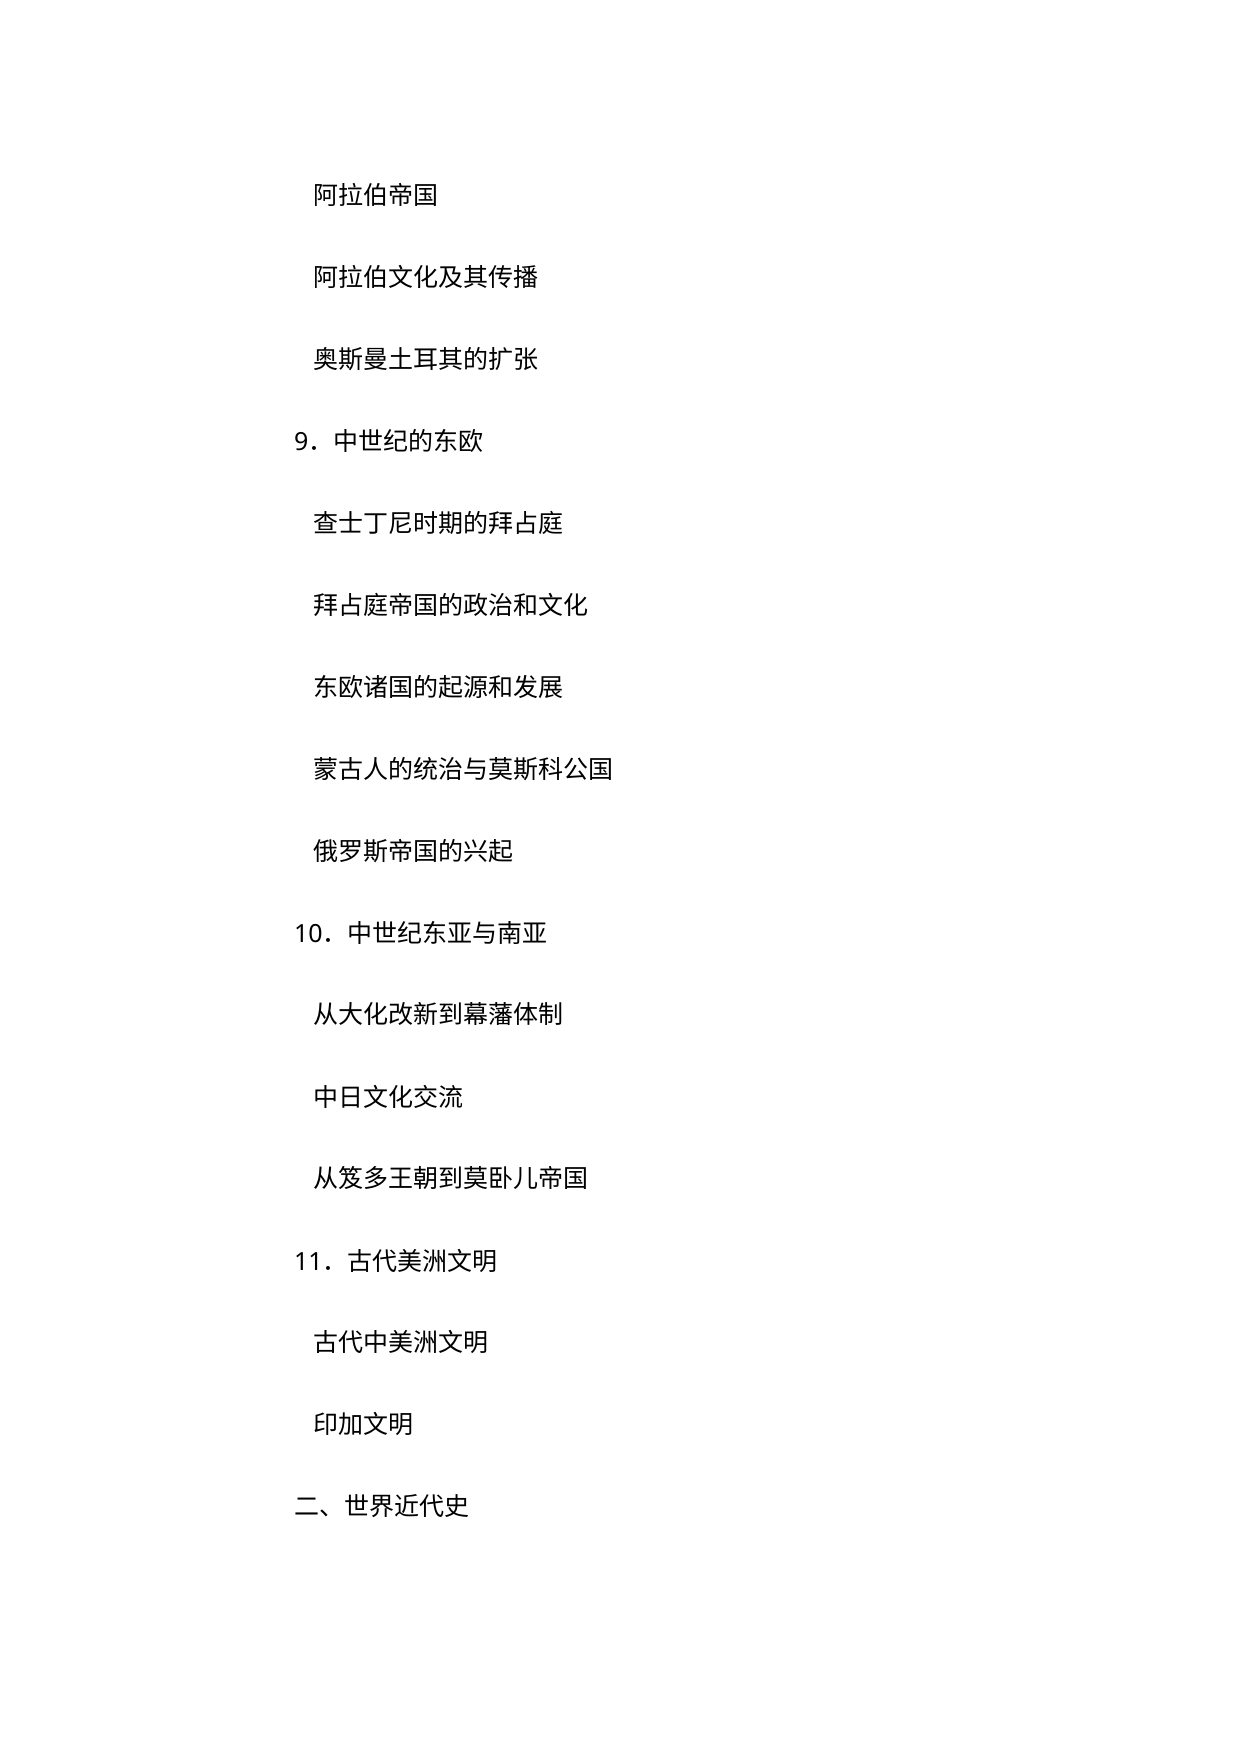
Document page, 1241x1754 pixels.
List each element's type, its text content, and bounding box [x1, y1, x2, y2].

text 拜占庭帝国的政治和文化 [187, 572, 1053, 637]
text 从笈多王朝到莫卧儿帝国 [187, 1146, 1053, 1211]
text 从大化改新到幕藩体制 [187, 982, 1053, 1047]
text 俄罗斯帝国的兴起 [187, 818, 1053, 883]
text 东欧诸国的起源和发展 [187, 654, 1053, 719]
text 蒙古人的统治与莫斯科公国 [187, 736, 1053, 801]
text 奥斯曼土耳其的扩张 [187, 326, 1053, 391]
text 查士丁尼时期的拜占庭 [187, 490, 1053, 555]
text 9．中世纪的东欧 [187, 408, 1053, 473]
text 阿拉伯帝国 [187, 162, 1053, 227]
text 二、世界近代史 [187, 1474, 1053, 1539]
text 印加文明 [187, 1392, 1053, 1457]
text 11．古代美洲文明 [187, 1228, 1053, 1293]
text 10．中世纪东亚与南亚 [187, 900, 1053, 965]
text 古代中美洲文明 [187, 1310, 1053, 1375]
text 阿拉伯文化及其传播 [187, 244, 1053, 309]
text 中日文化交流 [187, 1064, 1053, 1129]
